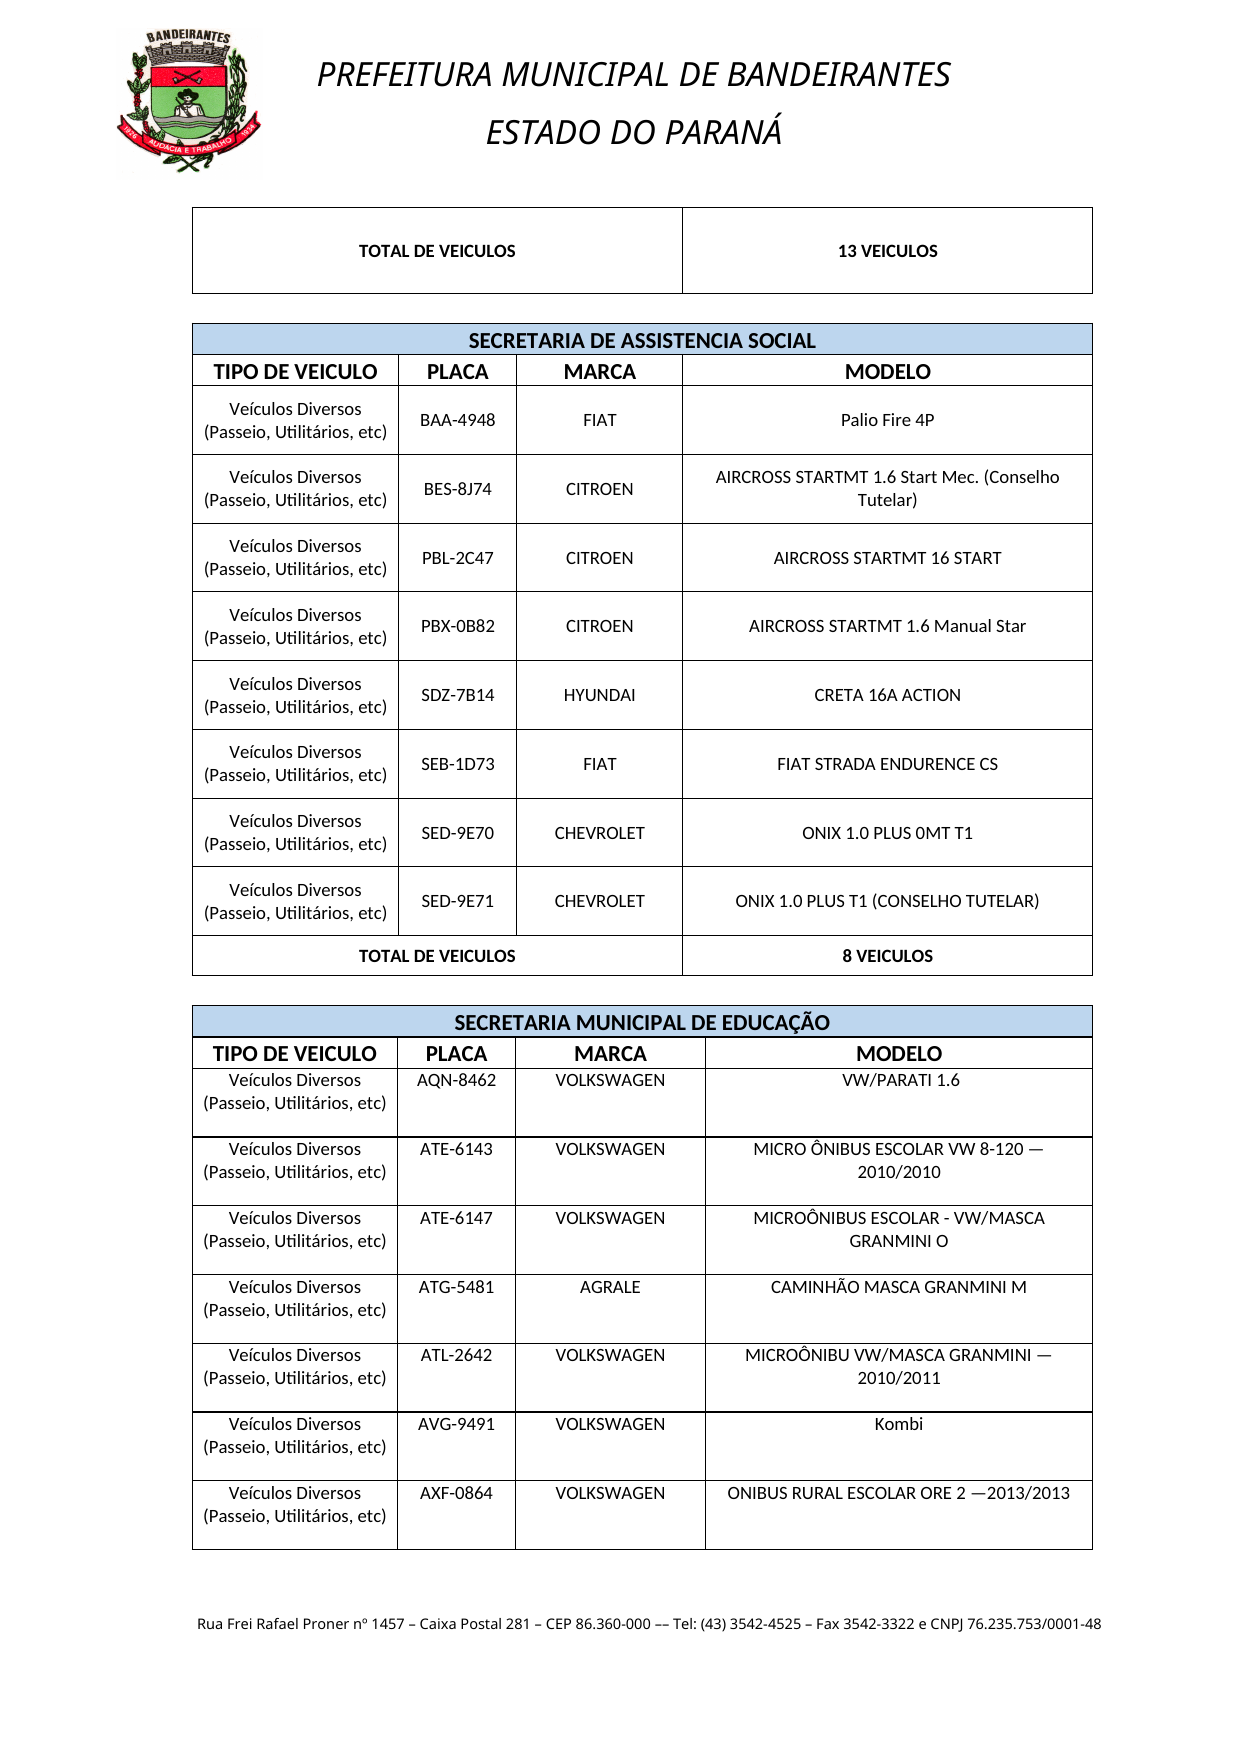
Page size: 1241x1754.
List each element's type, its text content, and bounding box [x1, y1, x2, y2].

table_cell AIRCROSS STARTMT 16 START [683, 524, 1092, 591]
table_cell Veículos Diversos (Passeio, Utilitários, etc) [193, 867, 398, 935]
table_cell VOLKSWAGEN [516, 1138, 705, 1205]
table_cell ONIBUS RURAL ESCOLAR ORE 2 —2013/2013 [706, 1481, 1092, 1549]
table_cell FIAT [517, 386, 682, 454]
table_cell PBL-2C47 [399, 524, 516, 591]
table_cell 8 VEICULOS [683, 936, 1092, 975]
table_cell Veículos Diversos (Passeio, Utilitários, etc) [193, 1481, 397, 1549]
table_cell AIRCROSS STARTMT 1.6 Manual Star [683, 592, 1092, 660]
table_cell CITROEN [517, 524, 682, 591]
table_cell TIPO DE VEICULO [193, 1038, 397, 1068]
table_cell Veículos Diversos (Passeio, Utilitários, etc) [193, 524, 398, 591]
table_cell CITROEN [517, 455, 682, 522]
table_cell MICROÔNIBUS ESCOLAR - VW/MASCA GRANMINI O [706, 1206, 1092, 1274]
table_cell CRETA 16A ACTION [683, 661, 1092, 729]
table_cell SED-9E71 [399, 867, 516, 935]
table_cell Veículos Diversos (Passeio, Utilitários, etc) [193, 661, 398, 729]
table_cell PLACA [398, 1038, 515, 1068]
table_cell FIAT [517, 730, 682, 797]
table_header SECRETARIA DE ASSISTENCIA SOCIAL [193, 324, 1092, 354]
table_cell VW/PARATI 1.6 [706, 1069, 1092, 1136]
table_cell PLACA [399, 355, 516, 385]
table_cell AGRALE [516, 1275, 705, 1343]
table_cell Palio Fire 4P [683, 386, 1092, 454]
table_cell MARCA [516, 1038, 705, 1068]
table_cell ATE-6143 [398, 1138, 515, 1205]
table_cell Veículos Diversos (Passeio, Utilitários, etc) [193, 1138, 397, 1205]
table_cell SDZ-7B14 [399, 661, 516, 729]
table_cell PBX-0B82 [399, 592, 516, 660]
table_cell BAA-4948 [399, 386, 516, 454]
table_cell Veículos Diversos (Passeio, Utilitários, etc) [193, 1413, 397, 1480]
table_cell Veículos Diversos (Passeio, Utilitários, etc) [193, 386, 398, 454]
table_cell FIAT STRADA ENDURENCE CS [683, 730, 1092, 797]
table_cell VOLKSWAGEN [516, 1069, 705, 1136]
table_cell VOLKSWAGEN [516, 1413, 705, 1480]
table_cell Veículos Diversos (Passeio, Utilitários, etc) [193, 1069, 397, 1136]
table_cell ONIX 1.0 PLUS T1 (CONSELHO TUTELAR) [683, 867, 1092, 935]
table_cell VOLKSWAGEN [516, 1206, 705, 1274]
table_cell HYUNDAI [517, 661, 682, 729]
table_cell VOLKSWAGEN [516, 1344, 705, 1411]
table_cell Veículos Diversos (Passeio, Utilitários, etc) [193, 1275, 397, 1343]
table_cell CHEVROLET [517, 867, 682, 935]
table_cell TIPO DE VEICULO [193, 355, 398, 385]
table_cell CITROEN [517, 592, 682, 660]
table_cell MICROÔNIBU VW/MASCA GRANMINI —2010/2011 [706, 1344, 1092, 1411]
table_cell CHEVROLET [517, 799, 682, 866]
table_header SECRETARIA MUNICIPAL DE EDUCAÇÃO [193, 1006, 1092, 1036]
picture [115, 28, 263, 180]
table_cell ONIX 1.0 PLUS 0MT T1 [683, 799, 1092, 866]
table_cell MARCA [517, 355, 682, 385]
table_cell Veículos Diversos (Passeio, Utilitários, etc) [193, 455, 398, 522]
table_cell Veículos Diversos (Passeio, Utilitários, etc) [193, 1344, 397, 1411]
table_cell TOTAL DE VEICULOS [193, 208, 682, 293]
table_cell Veículos Diversos (Passeio, Utilitários, etc) [193, 799, 398, 866]
table_cell AIRCROSS STARTMT 1.6 Start Mec. (Conselho Tutelar) [683, 455, 1092, 522]
table_cell ATG-5481 [398, 1275, 515, 1343]
table_cell ATE-6147 [398, 1206, 515, 1274]
table_cell VOLKSWAGEN [516, 1481, 705, 1549]
table_cell Veículos Diversos (Passeio, Utilitários, etc) [193, 592, 398, 660]
table_cell AVG-9491 [398, 1413, 515, 1480]
table_cell BES-8J74 [399, 455, 516, 522]
table_cell Kombi [706, 1413, 1092, 1480]
table_cell MODELO [706, 1038, 1092, 1068]
table_cell Veículos Diversos (Passeio, Utilitários, etc) [193, 1206, 397, 1274]
table_cell MICRO ÔNIBUS ESCOLAR VW 8-120 —2010/2010 [706, 1138, 1092, 1205]
table_cell Veículos Diversos (Passeio, Utilitários, etc) [193, 730, 398, 797]
table_cell SEB-1D73 [399, 730, 516, 797]
table_cell CAMINHÃO MASCA GRANMINI M [706, 1275, 1092, 1343]
table_cell SED-9E70 [399, 799, 516, 866]
table_cell ATL-2642 [398, 1344, 515, 1411]
table_cell AQN-8462 [398, 1069, 515, 1136]
table_cell 13 VEICULOS [683, 208, 1092, 293]
table_cell TOTAL DE VEICULOS [193, 936, 682, 975]
table_cell AXF-0864 [398, 1481, 515, 1549]
table_cell MODELO [683, 355, 1092, 385]
